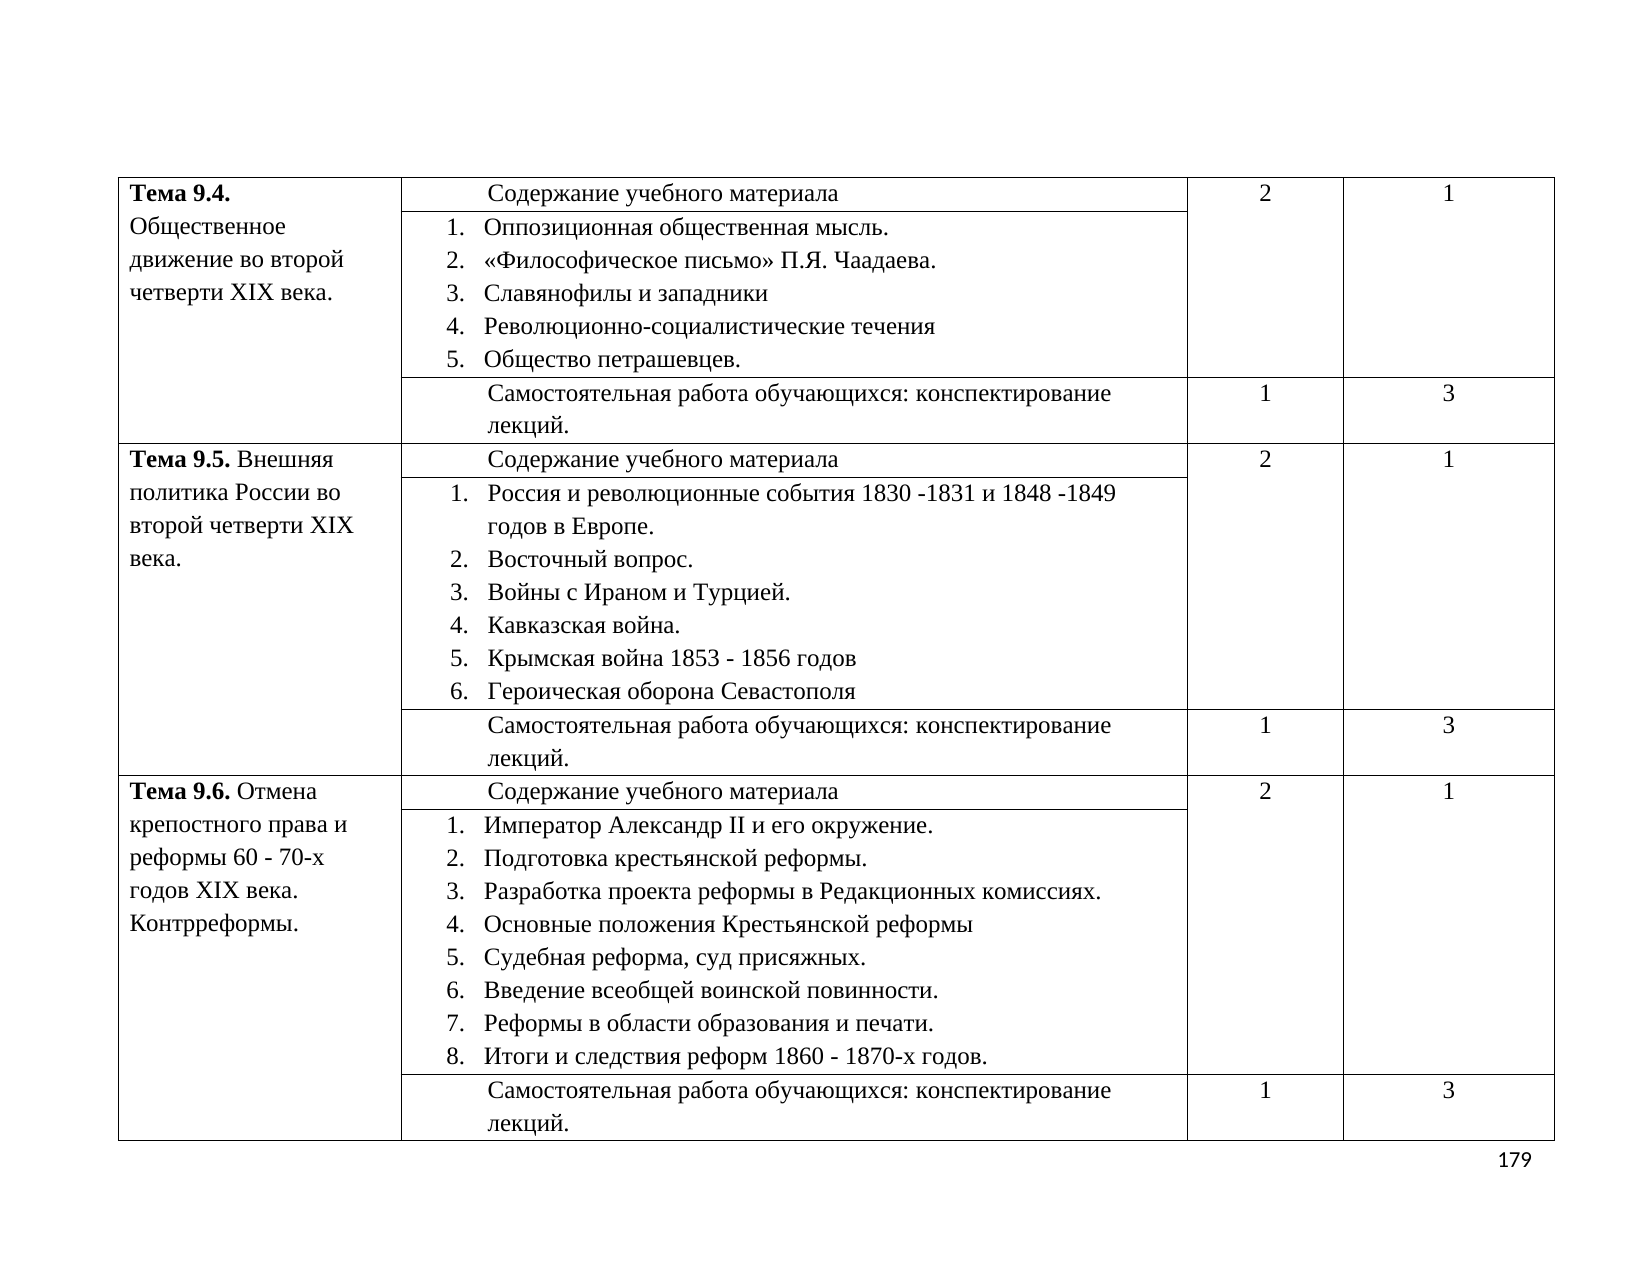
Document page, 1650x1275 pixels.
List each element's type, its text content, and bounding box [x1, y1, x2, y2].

table_cell 1 [1344, 776, 1554, 1074]
table_cell 3 [1344, 710, 1554, 775]
table_cell Самостоятельная работа обучающихся: конспектирование лекций. [402, 378, 1187, 443]
table_cell 1 [1188, 378, 1343, 443]
table_cell Содержание учебного материала [402, 776, 1187, 809]
table_cell Самостоятельная работа обучающихся: конспектирование лекций. [402, 710, 1187, 775]
table_cell 3 [1344, 378, 1554, 443]
table_cell Содержание учебного материала [402, 444, 1187, 477]
table_cell Содержание учебного материала [402, 178, 1187, 211]
table_cell Самостоятельная работа обучающихся: конспектирование лекций. [402, 1075, 1187, 1140]
table_cell 1 [1344, 444, 1554, 709]
table_cell 1 [1188, 710, 1343, 775]
table_cell Россия и революционные события 1830 -1831 и 1848 -1849 годов в Европе. Восточный вопрос. Войны с Ираном и Турцией. Кавказская война. Крымская война 1853 - 1856 годов Героическая оборона Севастополя [402, 478, 1187, 709]
table_cell Тема 9.4. Общественное движение во второй четверти XIX века. [119, 178, 401, 443]
table_cell Император Александр II и его окружение. Подготовка крестьянской реформы. Разработка проекта реформы в Редакционных комиссиях. Основные положения Крестьянской реформы Судебная реформа, суд присяжных. Введение всеобщей воинской повинности. Реформы в области образования и печати. Итоги и следствия реформ 1860 - 1870-х годов. [402, 810, 1187, 1074]
table_cell 3 [1344, 1075, 1554, 1140]
table_cell 2 [1188, 776, 1343, 1074]
table_cell 1 [1188, 1075, 1343, 1140]
table_cell Тема 9.6. Отмена крепостного права и реформы 60 - 70-х годов XIX века. Контрреформы. [119, 776, 401, 1140]
table_cell Оппозиционная общественная мысль. «Философическое письмо» П.Я. Чаадаева. Славянофилы и западники Революционно-социалистические течения Общество петрашевцев. [402, 212, 1187, 377]
table_cell 2 [1188, 444, 1343, 709]
table_cell 2 [1188, 178, 1343, 377]
table_cell Тема 9.5. Внешняя политика России во второй четверти XIX века. [119, 444, 401, 775]
table_cell 1 [1344, 178, 1554, 377]
